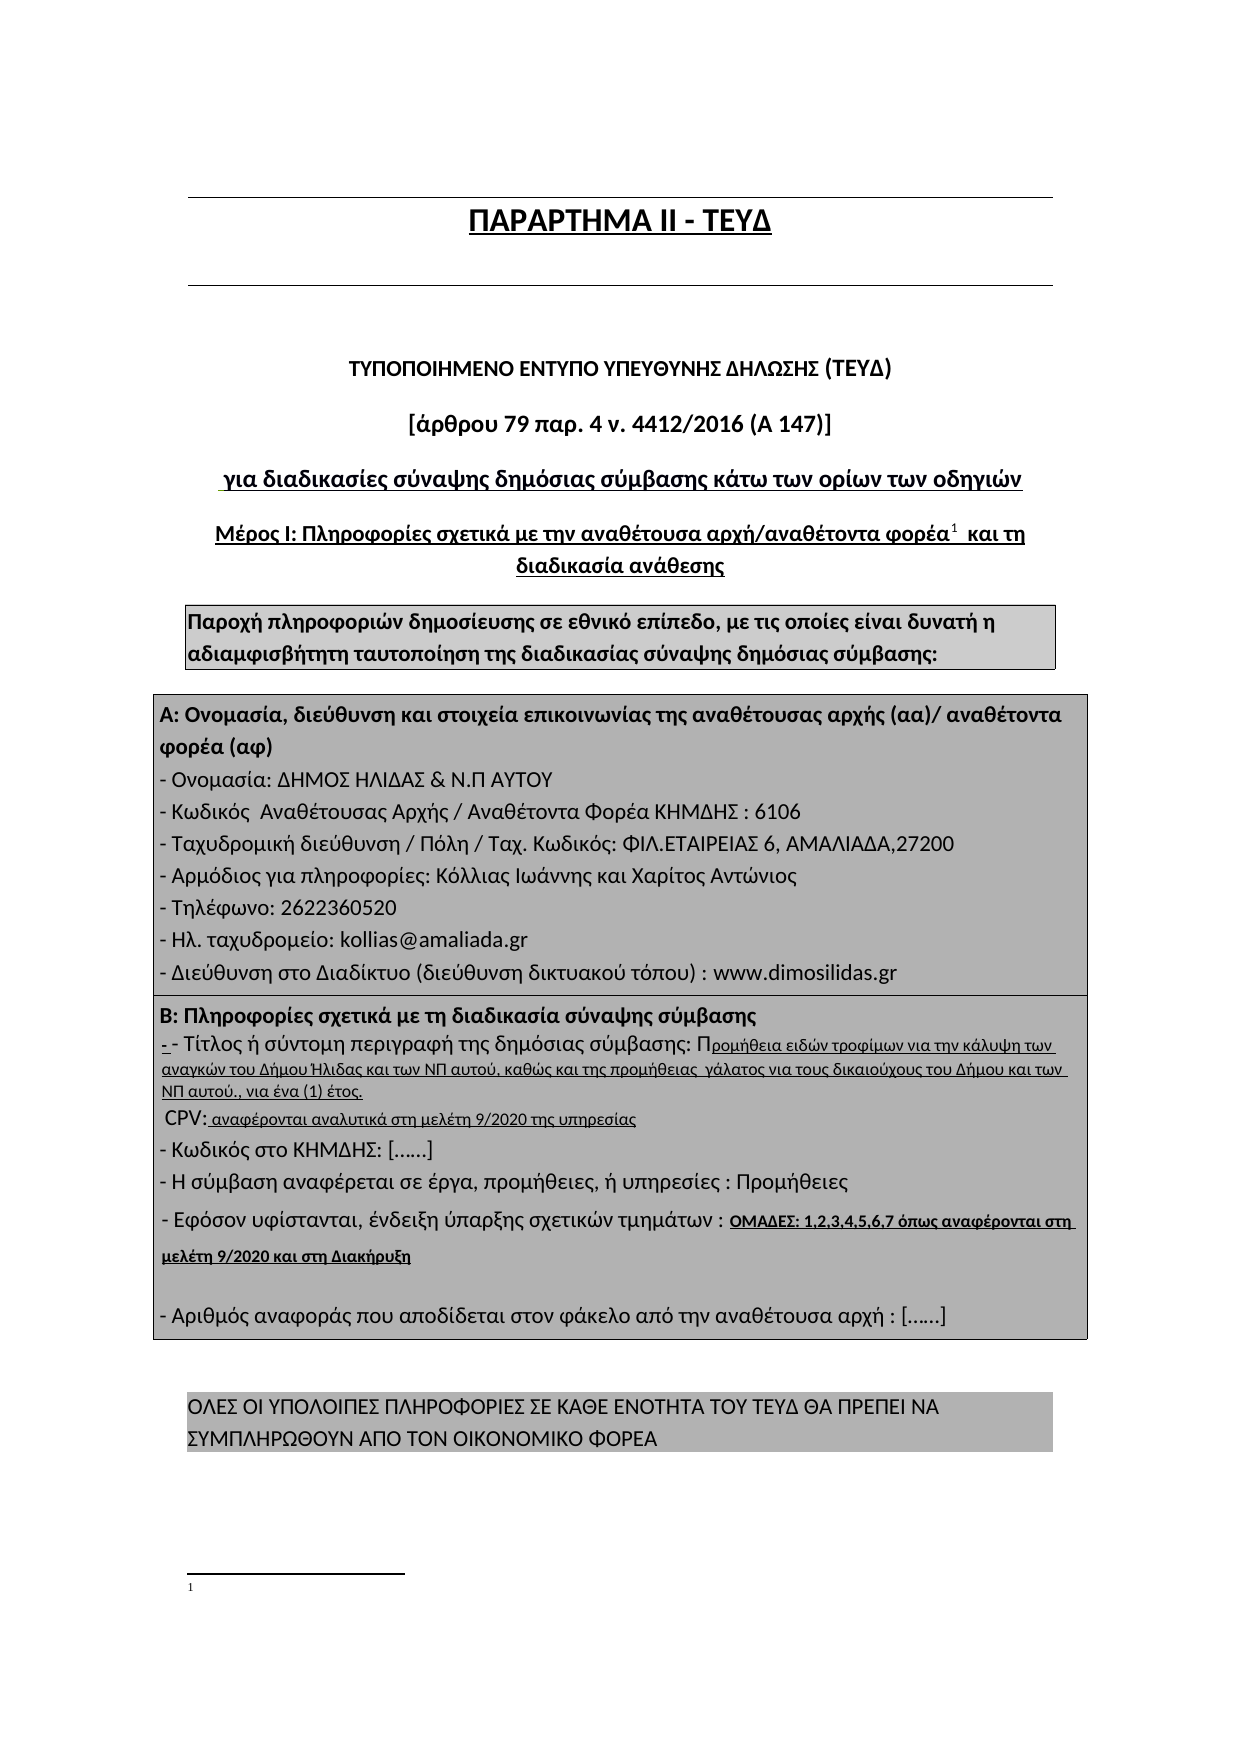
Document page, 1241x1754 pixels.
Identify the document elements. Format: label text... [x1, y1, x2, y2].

table_header Α: Ονομασία, διεύθυνση και στοιχεία επικοινωνίας της αναθέτουσας αρχής (αα)/ αναθέτοντα φορέα (αφ) - Ονομασία: ΔΗΜΟΣ ΗΛΙΔΑΣ & Ν.Π ΑΥΤΟΥ - Κωδικός Αναθέτουσας Αρχής / Αναθέτοντα Φορέα ΚΗΜΔΗΣ : 6106 - Ταχυδρομική διεύθυνση / Πόλη / Ταχ. Κωδικός: ΦΙΛ.ΕΤΑΙΡΕΙΑΣ 6, ΑΜΑΛΙΑΔΑ,27200 - Αρμόδιος για πληροφορίες: Κόλλιας Ιωάννης και Χαρίτος Αντώνιος - Τηλέφωνο: 2622360520 - Ηλ. ταχυδρομείο: kollias@amaliada.gr - Διεύθυνση στο Διαδίκτυο (διεύθυνση δικτυακού τόπου) : www.dimosilidas.gr [154, 695, 1087, 995]
text Παροχή πληροφοριών δημοσίευσης σε εθνικό επίπεδο, με τις οποίες είναι δυνατή η αδιαμφισβήτητη ταυτοποίηση της διαδικασίας σύναψης δημόσιας σύμβασης: [186, 606, 1055, 669]
text ΤΥΠΟΠΟΙΗΜΕΝΟ ΕΝΤΥΠΟ ΥΠΕΥΘΥΝΗΣ ΔΗΛΩΣΗΣ (TEΥΔ) [187, 352, 1053, 382]
text ΠΑΡΑΡΤΗΜΑ ΙΙ - ΤΕΥΔ [187, 198, 1053, 239]
text Μέρος Ι: Πληροφορίες σχετικά με την αναθέτουσα αρχή/αναθέτοντα φορέα και τη διαδικασία ανάθεσης [187, 519, 1053, 579]
text για διαδικασίες σύναψης δημόσιας σύμβασης κάτω των ορίων των οδηγιών [187, 463, 1053, 494]
text [άρθρου 79 παρ. 4 ν. 4412/2016 (Α 147)] [187, 408, 1053, 438]
text ΟΛΕΣ ΟΙ ΥΠΟΛΟΙΠΕΣ ΠΛΗΡΟΦΟΡΙΕΣ ΣΕ ΚΑΘΕ ΕΝΟΤΗΤΑ ΤΟΥ ΤΕΥΔ ΘΑ ΠΡΕΠΕΙ ΝΑ ΣΥΜΠΛΗΡΩΘΟΥΝ ΑΠΟ ΤΟΝ ΟΙΚΟΝΟΜΙΚΟ ΦΟΡΕΑ [187, 1392, 1053, 1452]
table_cell Β: Πληροφορίες σχετικά με τη διαδικασία σύναψης σύμβασης - Τίτλος ή σύντομη περιγραφή της δημόσιας σύμβασης: Προμήθεια ειδών τροφίμων νια την κάλυψη των αναγκών του Δήμου Ήλιδας και των ΝΠ αυτού, καθώς και της προμήθειας γάλατος νια τους δικαιούχους του Δήμου και των ΝΠ αυτού., νια ένα (1) έτος. CPV: αναφέρονται αναλυτικά στη μελέτη 9/2020 της υπηρεσίας - Κωδικός στο ΚΗΜΔΗΣ: [……] - Η σύμβαση αναφέρεται σε έργα, προμήθειες, ή υπηρεσίες : Προμήθειες - Εφόσον υφίστανται, ένδειξη ύπαρξης σχετικών τμημάτων : ΟΜΑΔΕΣ: 1,2,3,4,5,6,7 όπως αναφέρονται στη μελέτη 9/2020 και στη Διακήρυξη - Αριθμός αναφοράς που αποδίδεται στον φάκελο από την αναθέτουσα αρχή : [……] [154, 996, 1087, 1339]
